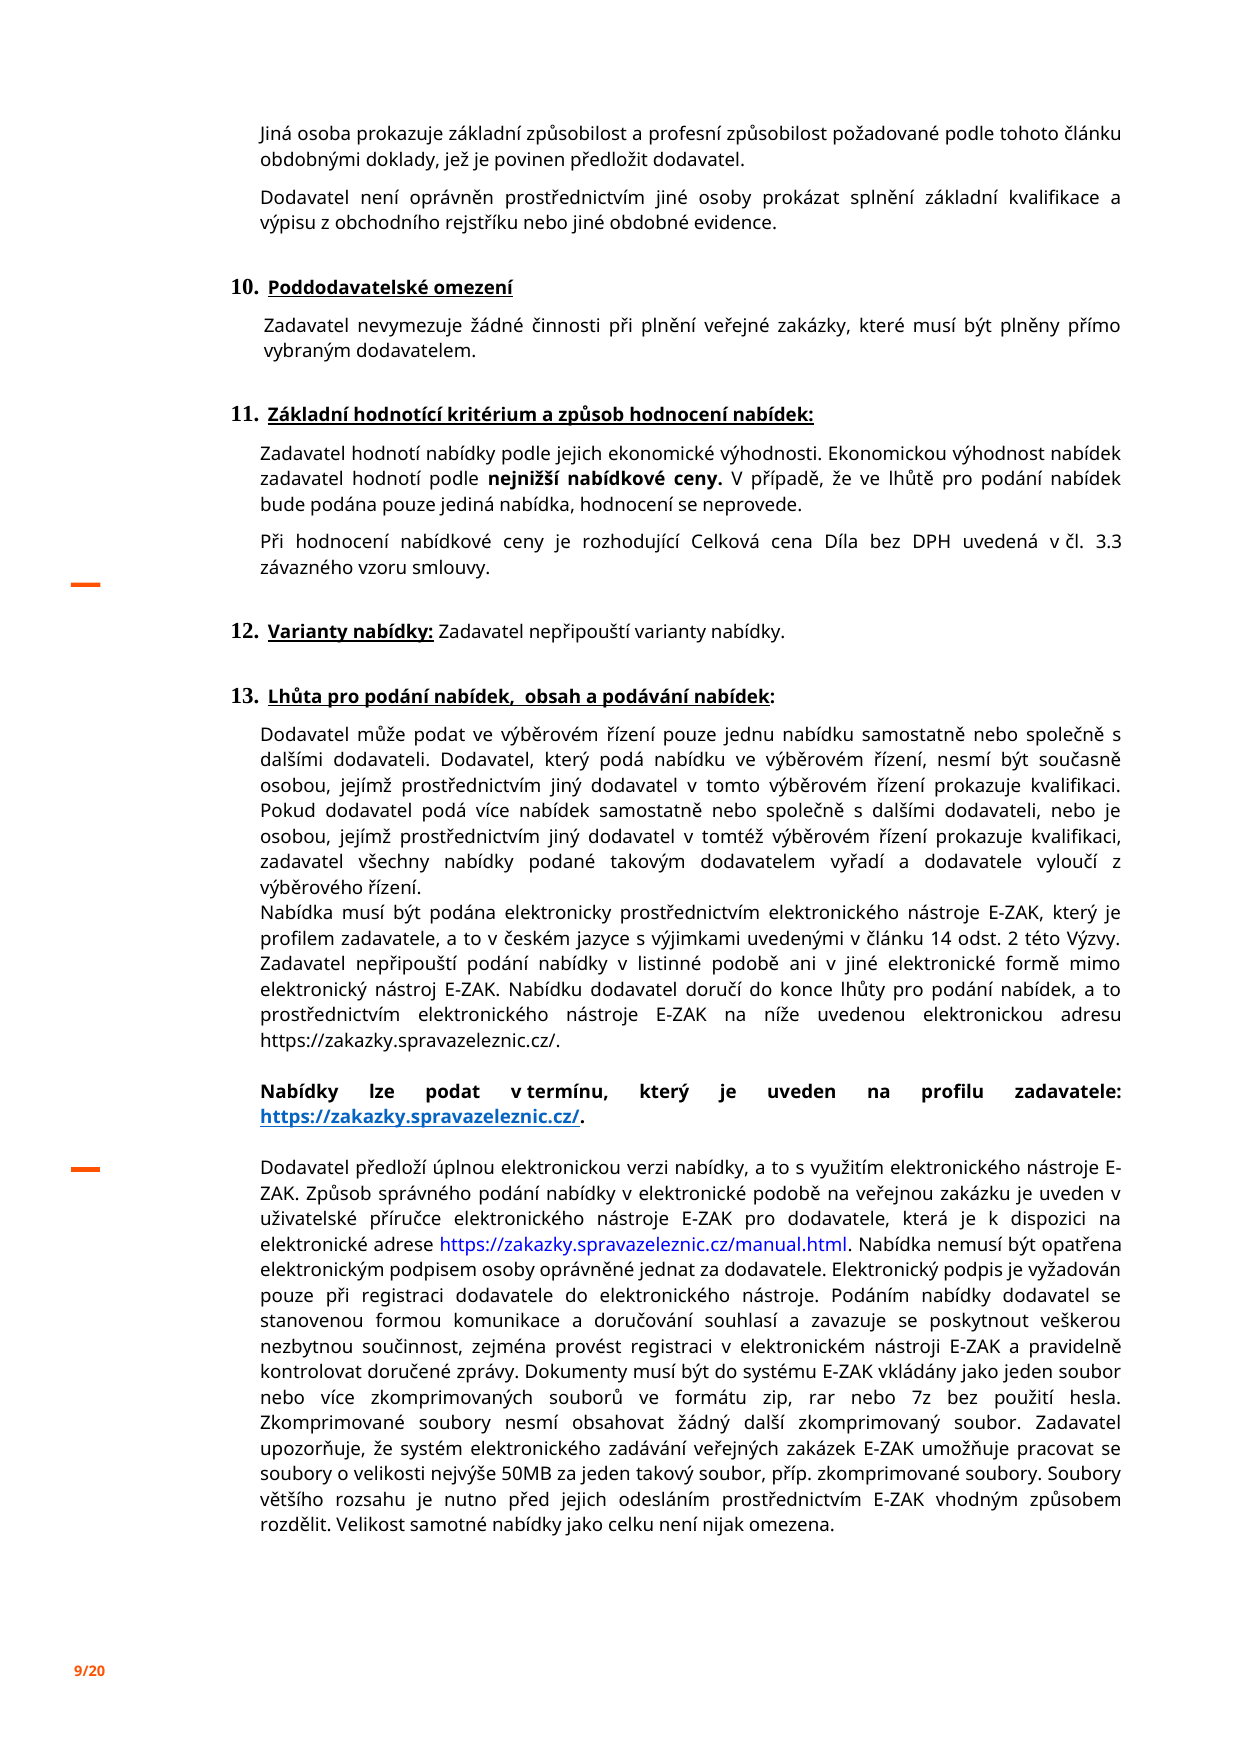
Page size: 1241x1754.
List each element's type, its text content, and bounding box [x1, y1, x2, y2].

list Základní hodnotící kritérium a způsob hodnocení nabídek: [230, 401, 1122, 427]
list Varianty nabídky: Zadavatel nepřipouští varianty nabídky. [230, 617, 1122, 644]
text Zadavatel nevymezuje žádné činnosti při plnění veřejné zakázky, které musí být plněny přímo vybraným dodavatelem. [263, 312, 1122, 363]
text Dodavatel není oprávněn prostřednictvím jiné osoby prokázat splnění základní kvalifikace a výpisu z obchodního rejstříku nebo jiné obdobné evidence. [260, 184, 1122, 235]
text Zadavatel hodnotí nabídky podle jejich ekonomické výhodnosti. Ekonomickou výhodnost nabídek zadavatel hodnotí podle nejnižší nabídkové ceny. V případě, že ve lhůtě pro podání nabídek bude podána pouze jediná nabídka, hodnocení se neprovede. [260, 440, 1122, 516]
text Při hodnocení nabídkové ceny je rozhodující Celková cena Díla bez DPH uvedená v čl. 3.3 závazného vzoru smlouvy. [260, 529, 1122, 580]
text Nabídka musí být podána elektronicky prostřednictvím elektronického nástroje E-ZAK, který je profilem zadavatele, a to v českém jazyce s výjimkami uvedenými v článku 14 odst. 2 této Výzvy. Zadavatel nepřipouští podání nabídky v listinné podobě ani v jiné elektronické formě mimo elektronický nástroj E-ZAK. Nabídku dodavatel doručí do konce lhůty pro podání nabídek, a to prostřednictvím elektronického nástroje E-ZAK na níže uvedenou elektronickou adresu https://zakazky.spravazeleznic.cz/. [260, 899, 1122, 1053]
text Jiná osoba prokazuje základní způsobilost a profesní způsobilost požadované podle tohoto článku obdobnými doklady, jež je povinen předložit dodavatel. [260, 121, 1122, 172]
text Dodavatel může podat ve výběrovém řízení pouze jednu nabídku samostatně nebo společně s dalšími dodavateli. Dodavatel, který podá nabídku ve výběrovém řízení, nesmí být současně osobou, jejímž prostřednictvím jiný dodavatel v tomto výběrovém řízení prokazuje kvalifikaci. Pokud dodavatel podá více nabídek samostatně nebo společně s dalšími dodavateli, nebo je osobou, jejímž prostřednictvím jiný dodavatel v tomtéž výběrovém řízení prokazuje kvalifikaci, zadavatel všechny nabídky podané takovým dodavatelem vyřadí a dodavatele vyloučí z výběrového řízení. [260, 721, 1122, 899]
text Dodavatel předloží úplnou elektronickou verzi nabídky, a to s využitím elektronického nástroje E-ZAK. Způsob správného podání nabídky v elektronické podobě na veřejnou zakázku je uveden v uživatelské příručce elektronického nástroje E-ZAK pro dodavatele, která je k dispozici na elektronické adrese https://zakazky.spravazeleznic.cz/manual.html. Nabídka nemusí být opatřena elektronickým podpisem osoby oprávněné jednat za dodavatele. Elektronický podpis je vyžadován pouze při registraci dodavatele do elektronického nástroje. Podáním nabídky dodavatel se stanovenou formou komunikace a doručování souhlasí a zavazuje se poskytnout veškerou nezbytnou součinnost, zejména provést registraci v elektronickém nástroji E-ZAK a pravidelně kontrolovat doručené zprávy. Dokumenty musí být do systému E-ZAK vkládány jako jeden soubor nebo více zkomprimovaných souborů ve formátu zip, rar nebo 7z bez použití hesla. Zkomprimované soubory nesmí obsahovat žádný další zkomprimovaný soubor. Zadavatel upozorňuje, že systém elektronického zadávání veřejných zakázek E-ZAK umožňuje pracovat se soubory o velikosti nejvýše 50MB za jeden takový soubor, příp. zkomprimované soubory. Soubory většího rozsahu je nutno před jejich odesláním prostřednictvím E-ZAK vhodným způsobem rozdělit. Velikost samotné nabídky jako celku není nijak omezena. [260, 1154, 1122, 1537]
list Lhůta pro podání nabídek, obsah a podávání nabídek: [230, 682, 1122, 708]
text Nabídky lze podat v termínu, který je uveden na profilu zadavatele: https://zakazky.spravazeleznic.cz/. [260, 1078, 1122, 1129]
list Poddodavatelské omezení [230, 273, 1122, 299]
